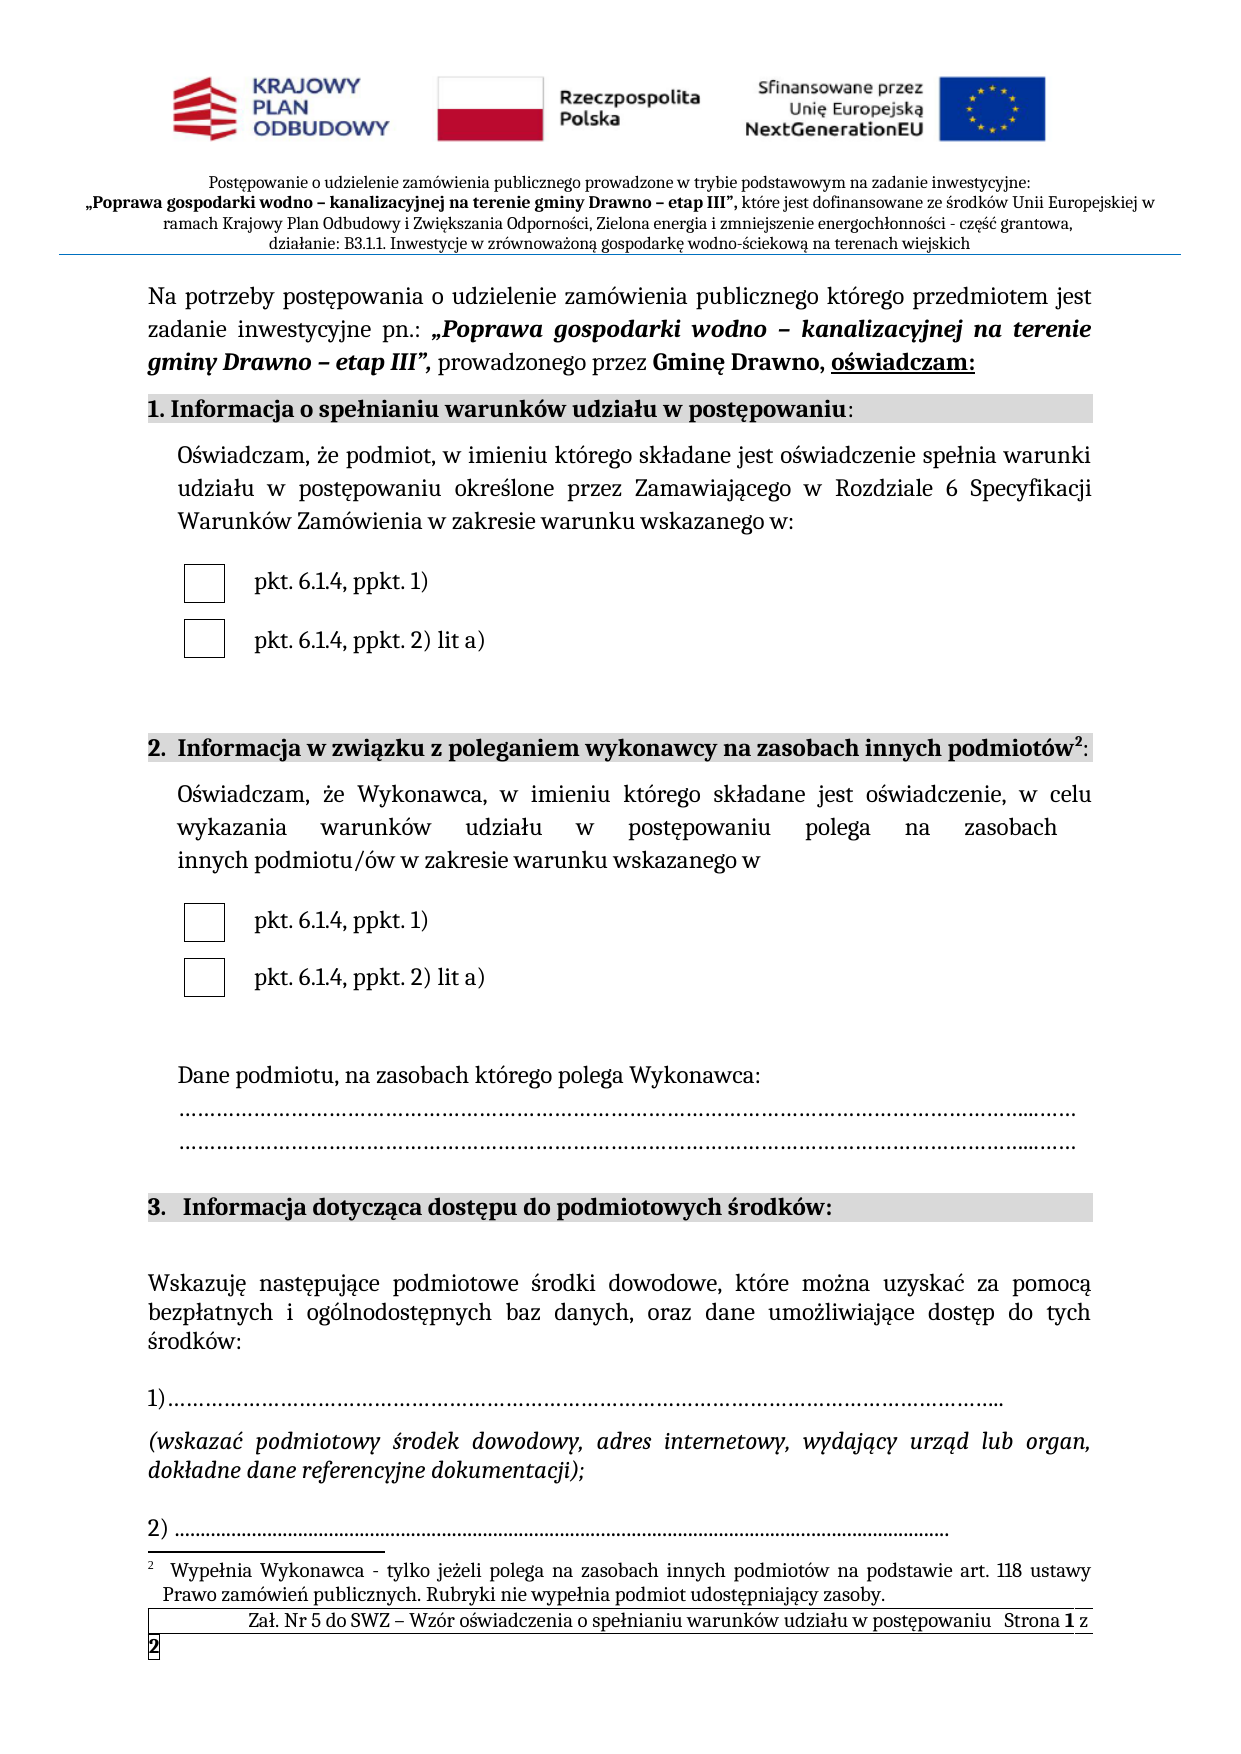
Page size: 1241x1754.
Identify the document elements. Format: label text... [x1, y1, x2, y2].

text Oświadczam, że podmiot, w imieniu którego składane jest oświadczenie spełnia warunki udziału w postępowaniu określone przez Zamawiającego w Rozdziale 6 Specyfikacji Warunków Zamówienia w zakresie warunku wskazanego w: [177, 441, 1093, 536]
list pkt. 6.1.4, ppkt. 2) lit a) [225, 963, 1093, 992]
list pkt. 6.1.4, ppkt. 1) [225, 906, 1093, 934]
text Wskazuję następujące podmiotowe środki dowodowe, które można uzyskać za pomocą bezpłatnych i ogólnodostępnych baz danych, oraz dane umożliwiające dostęp do tych środków: [148, 1269, 1093, 1355]
text ………………………………………………………………………………………………………………………...…… [177, 1094, 1093, 1123]
text Oświadczam, że Wykonawca, w imieniu którego składane jest oświadczenie, w celu wykazania warunków udziału w postępowaniu polega na zasobach innych podmiotu/ów w zakresie warunku wskazanego w [177, 780, 1093, 875]
text Na potrzeby postępowania o udzielenie zamówienia publicznego którego przedmiotem jest zadanie inwestycyjne pn.: „Poprawa gospodarki wodno – kanalizacyjnej na terenie gminy Drawno – etap III”, prowadzonego przez Gminę Drawno, oświadczam: [148, 282, 1093, 376]
text 2. Informacja w związku z poleganiem wykonawcy na zasobach innych podmiotów: [148, 733, 1093, 762]
text 1)…………………………………………………………………………………………………………………….. [148, 1384, 1093, 1413]
text 3. Informacja dotycząca dostępu do podmiotowych środków: [148, 1193, 1093, 1222]
text ………………………………………………………………………………………………………………………...…… [177, 1127, 1093, 1156]
list pkt. 6.1.4, ppkt. 2) lit a) [225, 626, 1093, 654]
text (wskazać podmiotowy środek dowodowy, adres internetowy, wydający urząd lub organ, dokładne dane referencyjne dokumentacji); [148, 1427, 1093, 1485]
list pkt. 6.1.4, ppkt. 1) [225, 567, 1093, 595]
picture [152, 44, 1088, 173]
text 2) ....................................................................................................................................................... [148, 1513, 1093, 1542]
text 1. Informacja o spełnianiu warunków udziału w postępowaniu: [148, 394, 1093, 423]
text Dane podmiotu, na zasobach którego polega Wykonawca: [177, 1061, 1093, 1089]
